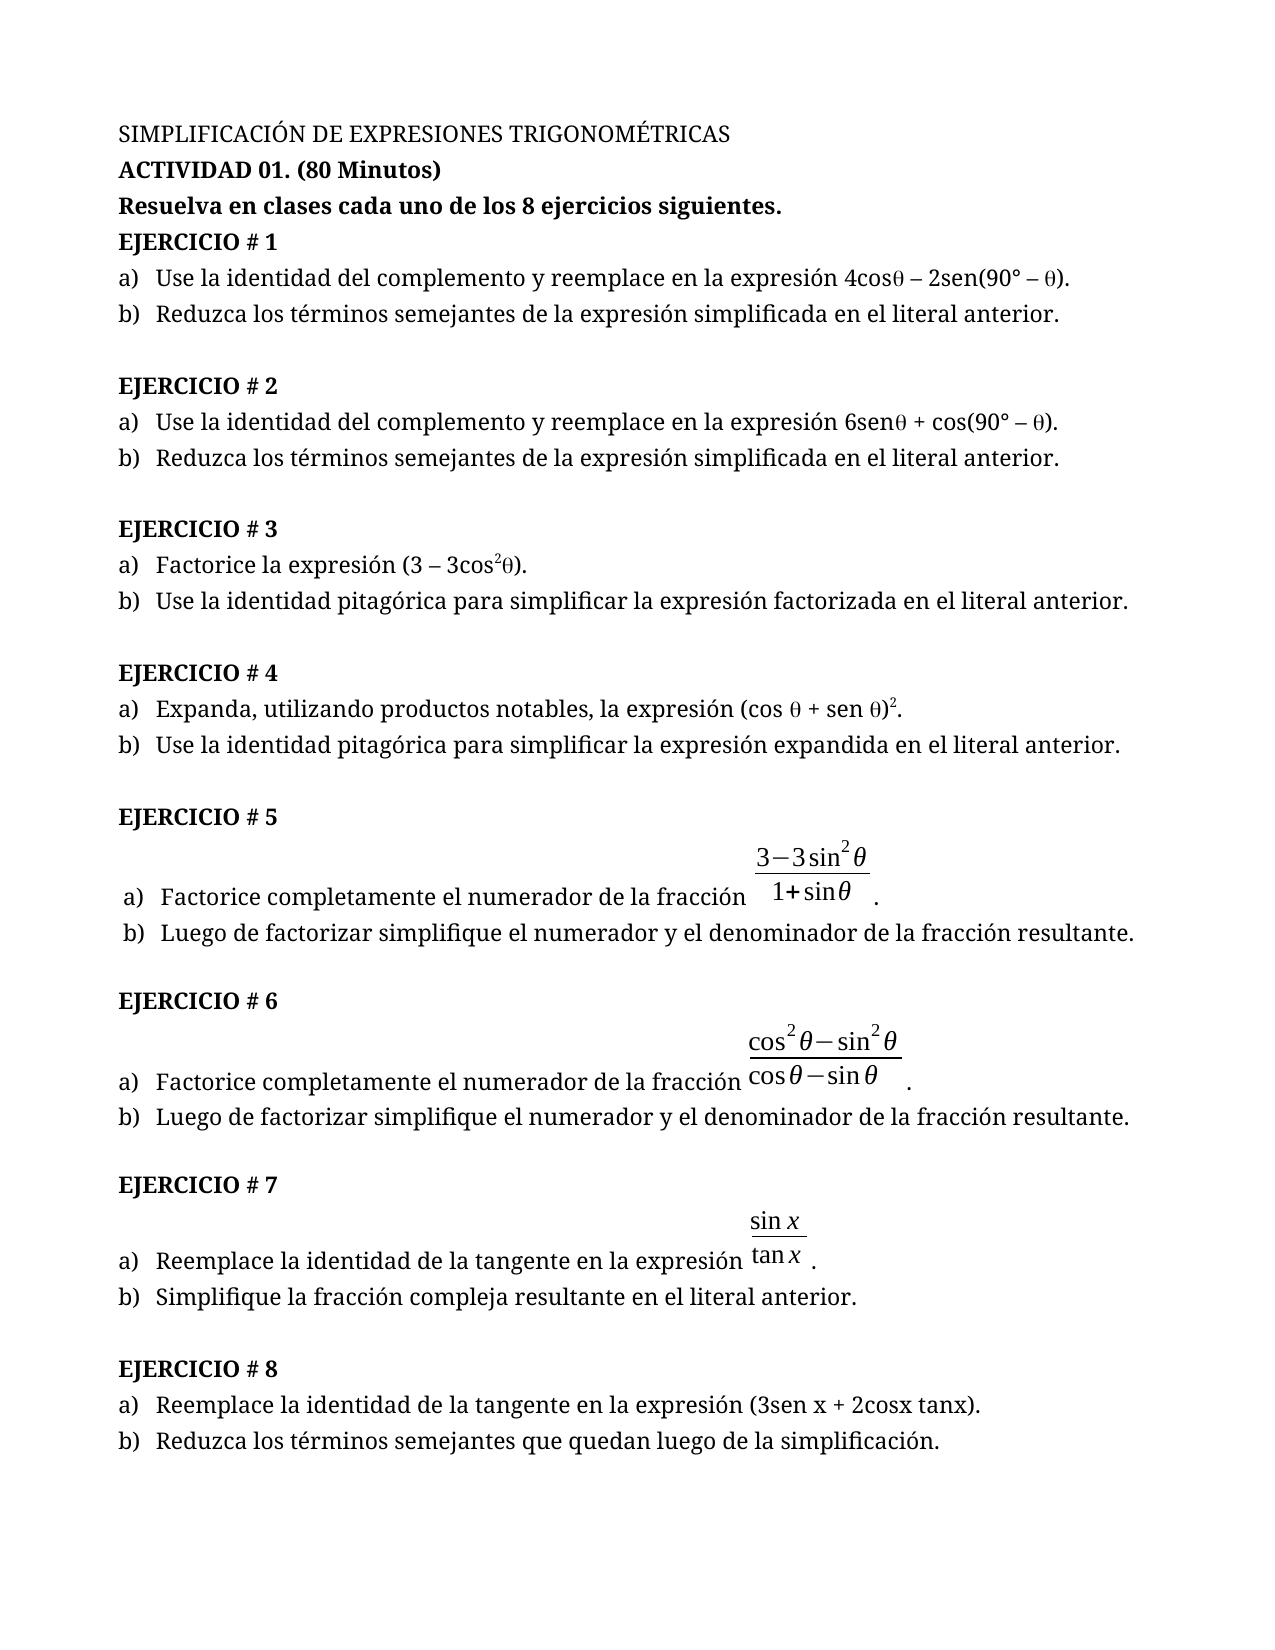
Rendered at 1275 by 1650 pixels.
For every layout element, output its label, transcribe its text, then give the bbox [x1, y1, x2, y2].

list Luego de factorizar simplifique el numerador y el denominador de la fracción resultante. [118, 1101, 1157, 1133]
list Reduzca los términos semejantes de la expresión simplificada en el literal anterior. [118, 298, 1157, 329]
text EJERCICIO # 7 [118, 1169, 1157, 1201]
text Resuelva en clases cada uno de los 8 ejercicios siguientes. [118, 190, 1157, 221]
text EJERCICIO # 2 [118, 370, 1157, 401]
text EJERCICIO # 5 [118, 801, 1157, 832]
list Factorice la expresión (3 – 3cos2). [118, 549, 1157, 581]
text EJERCICIO # 4 [118, 657, 1157, 688]
text SIMPLIFICACIÓN DE EXPRESIONES TRIGONOMÉTRICAS [118, 118, 1157, 149]
list Use la identidad del complemento y reemplace en la expresión 4cos – 2sen(90° – ). [118, 262, 1157, 293]
list Use la identidad del complemento y reemplace en la expresión 6sen + cos(90° – ). [118, 406, 1157, 437]
list Factorice completamente el numerador de la fracción . [123, 837, 1157, 912]
list Luego de factorizar simplifique el numerador y el denominador de la fracción resultante. [123, 917, 1157, 948]
list Use la identidad pitagórica para simplificar la expresión expandida en el literal anterior. [118, 729, 1157, 760]
text EJERCICIO # 6 [118, 985, 1157, 1016]
list Simplifique la fracción compleja resultante en el literal anterior. [118, 1281, 1157, 1312]
list Expanda, utilizando productos notables, la expresión (cos + sen )2. [118, 693, 1157, 724]
list Reduzca los términos semejantes que quedan luego de la simplificación. [118, 1425, 1157, 1456]
text EJERCICIO # 3 [118, 513, 1157, 545]
list Factorice completamente el numerador de la fracción . [118, 1021, 1157, 1097]
list Reemplace la identidad de la tangente en la expresión (3sen x + 2cosx tanx). [118, 1389, 1157, 1420]
list Use la identidad pitagórica para simplificar la expresión factorizada en el literal anterior. [118, 585, 1157, 617]
text EJERCICIO # 8 [118, 1353, 1157, 1384]
text EJERCICIO # 1 [118, 226, 1157, 257]
text ACTIVIDAD 01. (80 Minutos) [118, 154, 1157, 185]
list Reduzca los términos semejantes de la expresión simplificada en el literal anterior. [118, 442, 1157, 473]
list Reemplace la identidad de la tangente en la expresión . [118, 1205, 1157, 1276]
